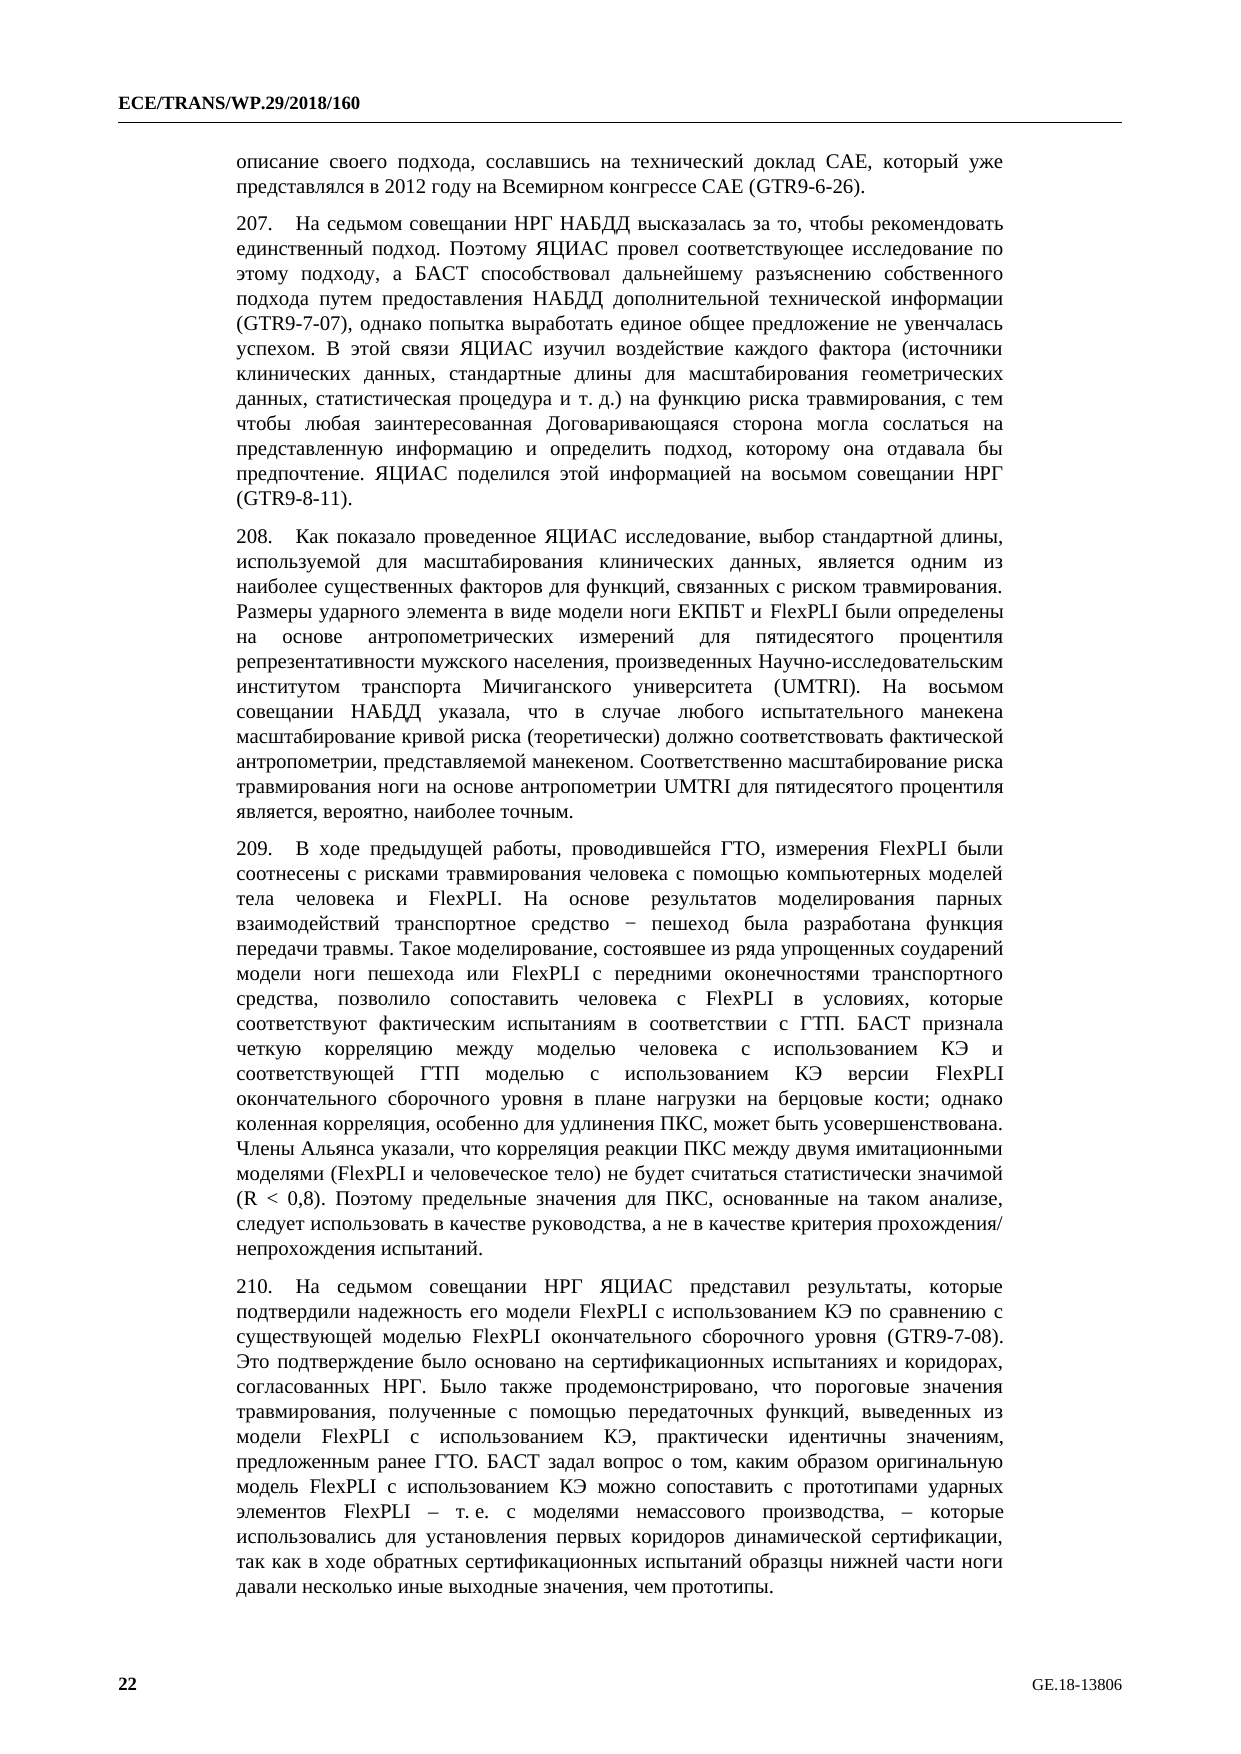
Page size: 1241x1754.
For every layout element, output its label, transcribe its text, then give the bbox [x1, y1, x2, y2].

text 208. Как показало проведенное ЯЦИАС исследование, выбор стандартной длины, используемой для масштабирования клинических данных, является одним из наиболее существенных факторов для функций, связанных с риском травмирования. Размеры ударного элемента в виде модели ноги ЕКПБТ и FlexPLI были определены на основе антропометрических измерений для пятидесятого процентиля репрезентативности мужского населения, произведенных Научно-исследовательским институтом транспорта Мичиганского университета (UMTRI). На восьмом совещании НАБДД указала, что в случае любого испытательного манекена масштабирование кривой риска (теоретически) должно соответствовать фактической антропометрии, представляемой манекеном. Соответственно масштабирование риска травмирования ноги на основе антропометрии UMTRI для пятидесятого процентиля является, вероятно, наиболее точным. [236, 523, 1004, 823]
text 207. На седьмом совещании НРГ НАБДД высказалась за то, чтобы рекомендовать единственный подход. Поэтому ЯЦИАС провел соответствующее исследование по этому подходу, а БАСТ способствовал дальнейшему разъяснению собственного подхода путем предоставления НАБДД дополнительной технической информации (GTR9-7-07), однако попытка выработать единое общее предложение не увенчалась успехом. В этой связи ЯЦИАС изучил воздействие каждого фактора (источники клинических данных, стандартные длины для масштабирования геометрических данных, статистическая процедура и т. д.) на функцию риска травмирования, с тем чтобы любая заинтересованная Договаривающаяся сторона могла сослаться на представленную информацию и определить подход, которому она отдавала бы предпочтение. ЯЦИАС поделился этой информацией на восьмом совещании НРГ (GTR9-8-11). [236, 210, 1004, 510]
text 210. На седьмом совещании НРГ ЯЦИАС представил результаты, которые подтвердили надежность его модели FlexPLI с использованием КЭ по сравнению с существующей моделью FlexPLI окончательного сборочного уровня (GTR9-7-08). Это подтверждение было основано на сертификационных испытаниях и коридорах, согласованных НРГ. Было также продемонстрировано, что пороговые значения травмирования, полученные с помощью передаточных функций, выведенных из модели FlexPLI с использованием КЭ, практически идентичны значениям, предложенным ранее ГТО. БАСТ задал вопрос о том, каким образом оригинальную модель FlexPLI с использованием КЭ можно сопоставить с прототипами ударных элементов FlexPLI – т. е. с моделями немассового производства, – которые использовались для установления первых коридоров динамической сертификации, так как в ходе обратных сертификационных испытаний образцы нижней части ноги давали несколько иные выходные значения, чем прототипы. [236, 1273, 1004, 1598]
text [236, 148, 1004, 198]
text 209. В ходе предыдущей работы, проводившейся ГТО, измерения FlexPLI были соотнесены с рисками травмирования человека с помощью компьютерных моделей тела человека и FlexPLI. На основе результатов моделирования парных взаимодействий транспортное средство − пешеход была разработана функция передачи травмы. Такое моделирование, состоявшее из ряда упрощенных соударений модели ноги пешехода или FlexPLI с передними оконечностями транспортного средства, позволило сопоставить человека с FlexPLI в условиях, которые соответствуют фактическим испытаниям в соответствии с ГТП. БАСТ признала четкую корреляцию между моделью человека с использованием КЭ и соответствующей ГТП моделью с использованием КЭ версии FlexPLI окончательного сборочного уровня в плане нагрузки на берцовые кости; однако коленная корреляция, особенно для удлинения ПКС, может быть усовершенствована. Члены Альянса указали, что корреляция реакции ПКС между двумя имитационными моделями (FlexPLI и человеческое тело) не будет считаться статистически значимой (R < 0,8). Поэтому предельные значения для ПКС, основанные на таком анализе, следует использовать в качестве руководства, а не в качестве критерия прохождения/ непрохождения испытаний. [236, 835, 1004, 1260]
